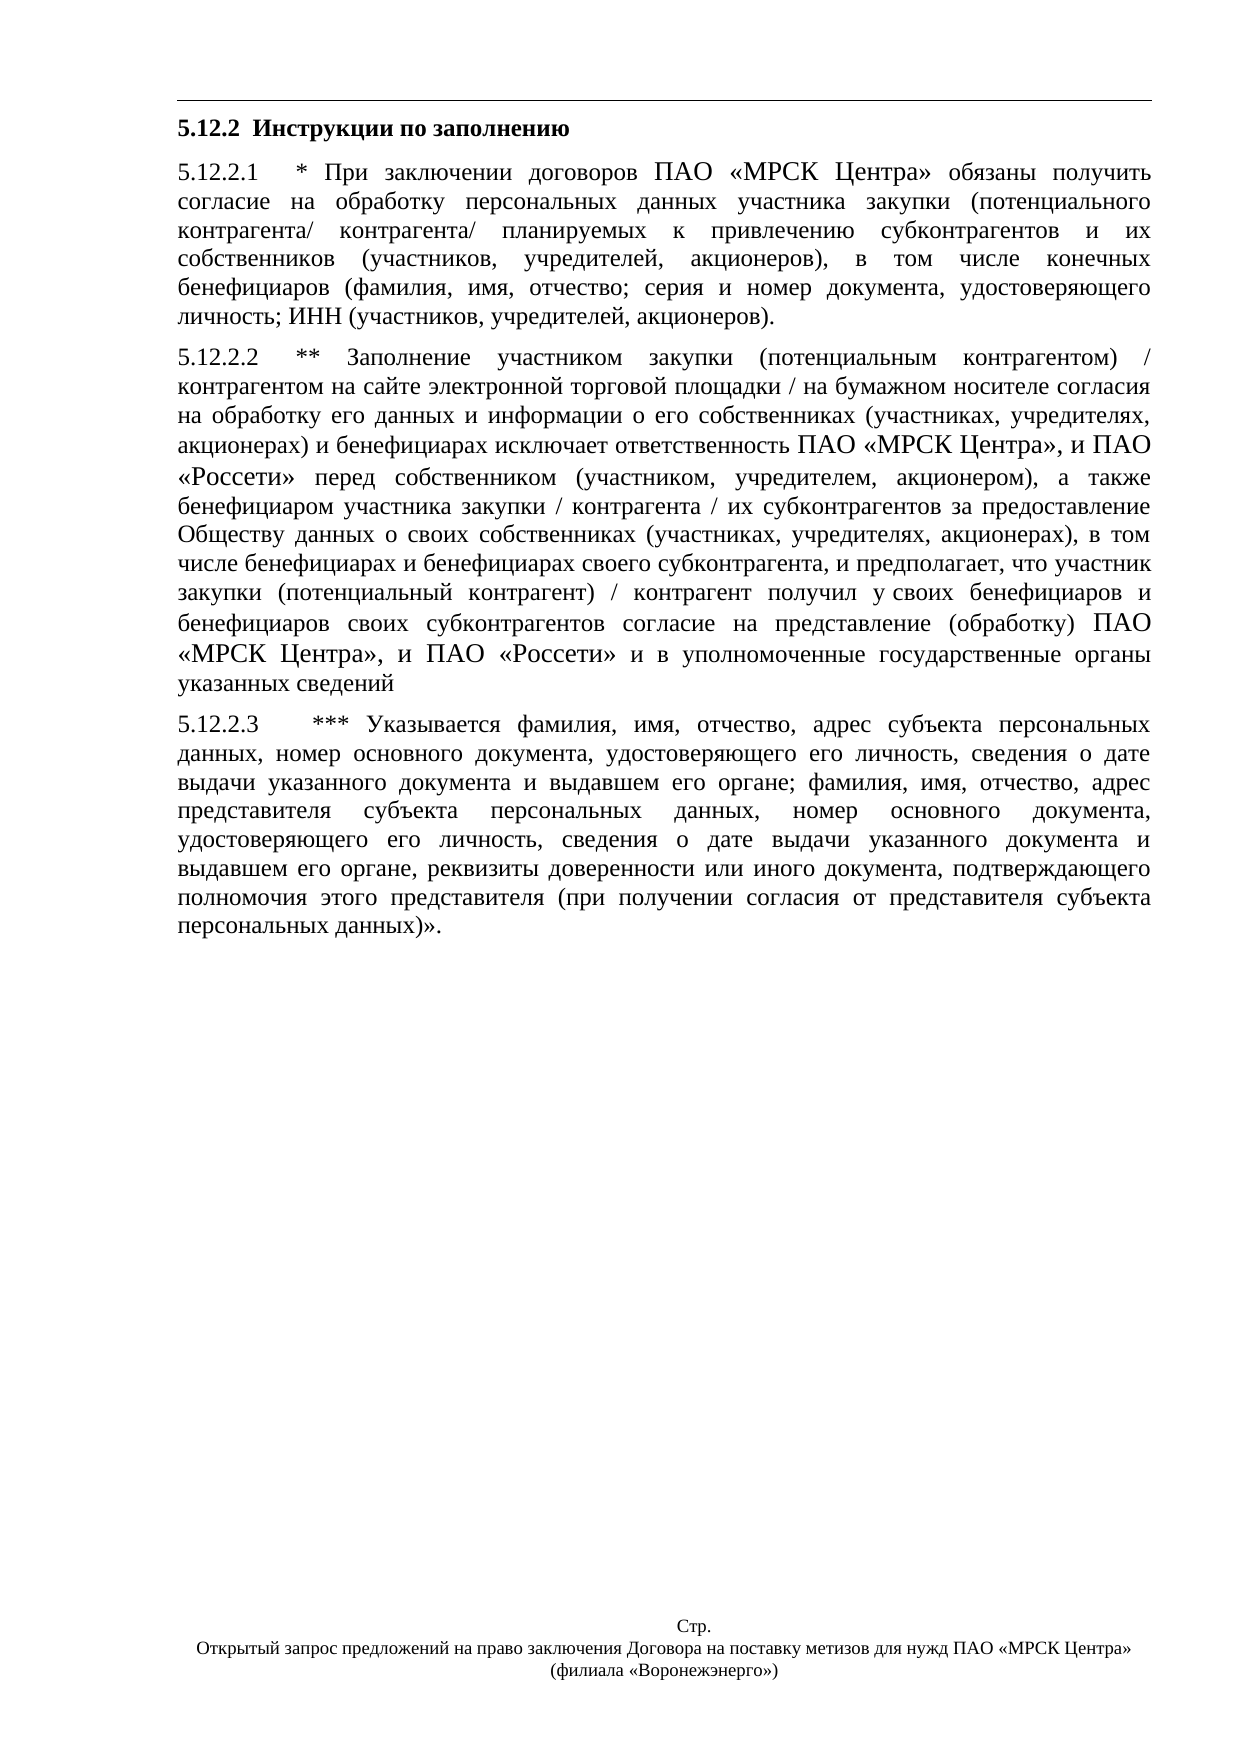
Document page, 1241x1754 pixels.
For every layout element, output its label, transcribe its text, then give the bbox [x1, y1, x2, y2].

list * При заключении договоров ПАО «МРСК Центра» обязаны получить согласие на обработку персональных данных участника закупки (потенциального контрагента/ контрагента/ планируемых к привлечению субконтрагентов и их собственников (участников, учредителей, акционеров), в том числе конечных бенефициаров (фамилия, имя, отчество; серия и номер документа, удостоверяющего личность; ИНН (участников, учредителей, акционеров). [177, 155, 1152, 330]
list *** Указывается фамилия, имя, отчество, адрес субъекта персональных данных, номер основного документа, удостоверяющего его личность, сведения о дате выдачи указанного документа и выдавшем его органе; фамилия, имя, отчество, адрес представителя субъекта персональных данных, номер основного документа, удостоверяющего его личность, сведения о дате выдачи указанного документа и выдавшем его органе, реквизиты доверенности или иного документа, подтверждающего полномочия этого представителя (при получении согласия от представителя субъекта персональных данных)». [177, 709, 1152, 939]
subtitle Инструкции по заполнению [177, 113, 1152, 142]
list ** Заполнение участником закупки (потенциальным контрагентом) / контрагентом на сайте электронной торговой площадки / на бумажном носителе согласия на обработку его данных и информации о его собственниках (участниках, учредителях, акционерах) и бенефициарах исключает ответственность ПАО «МРСК Центра», и ПАО «Россети» перед собственником (участником, учредителем, акционером), а также бенефициаром участника закупки / контрагента / их субконтрагентов за предоставление Обществу данных о своих собственниках (участниках, учредителях, акционерах), в том числе бенефициарах и бенефициарах своего субконтрагента, и предполагает, что участник закупки (потенциальный контрагент) / контрагент получил у своих бенефициаров и бенефициаров своих субконтрагентов согласие на представление (обработку) ПАО «МРСК Центра», и ПАО «Россети» и в уполномоченные государственные органы указанных сведений [177, 342, 1152, 697]
